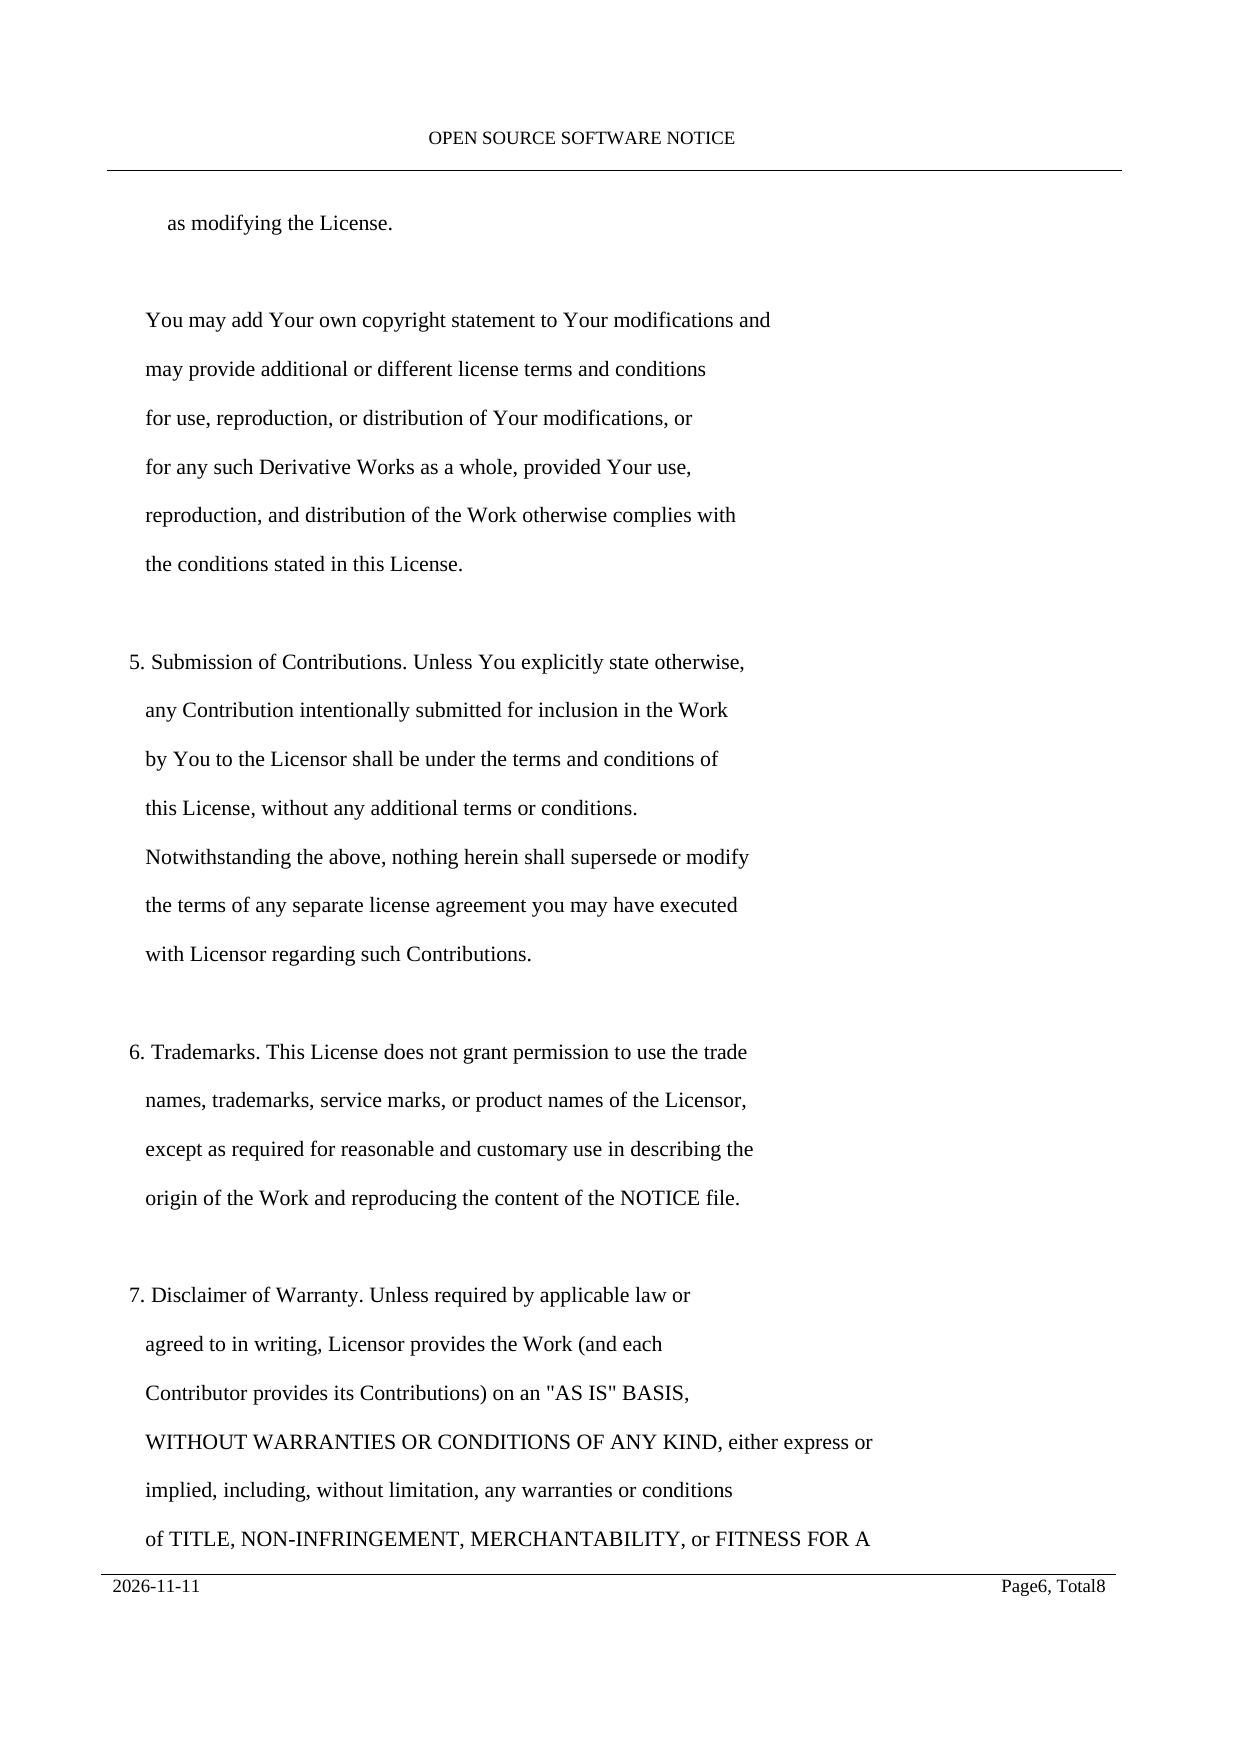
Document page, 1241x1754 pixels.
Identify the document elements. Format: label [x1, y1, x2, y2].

text [112, 206, 1128, 1555]
